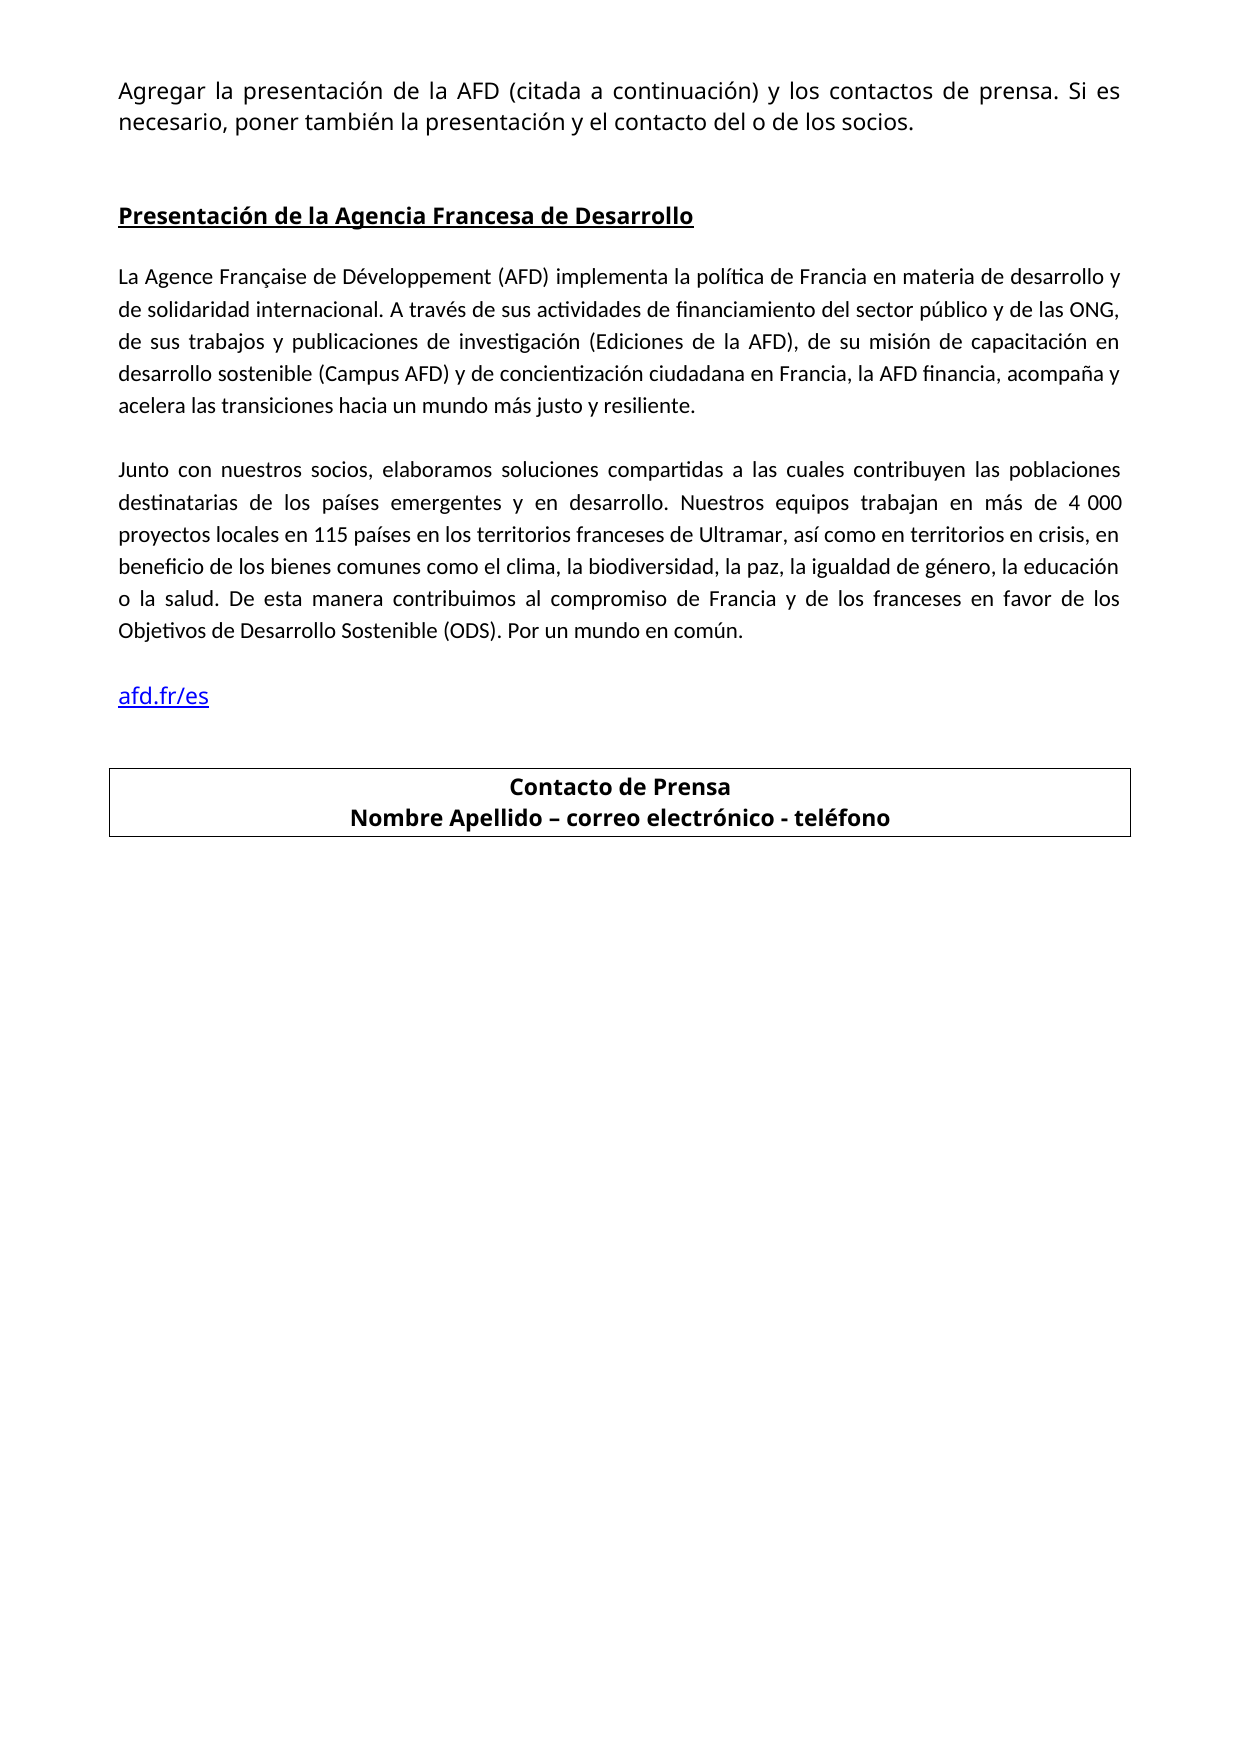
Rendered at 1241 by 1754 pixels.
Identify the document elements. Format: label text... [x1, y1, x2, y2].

text Nombre Apellido – correo electrónico - teléfono [110, 799, 1130, 836]
text La Agence Française de Développement (AFD) implementa la política de Francia en materia de desarrollo y de solidaridad internacional. A través de sus actividades de financiamiento del sector público y de las ONG, de sus trabajos y publicaciones de investigación (Ediciones de la AFD), de su misión de capacitación en desarrollo sostenible (Campus AFD) y de concientización ciudadana en Francia, la AFD financia, acompaña y acelera las transiciones hacia un mundo más justo y resiliente. [118, 262, 1122, 419]
text afd.fr/es [118, 680, 1122, 711]
text Agregar la presentación de la AFD (citada a continuación) y los contactos de prensa. Si es necesario, poner también la presentación y el contacto del o de los socios. [118, 75, 1122, 137]
text Presentación de la Agencia Francesa de Desarrollo [118, 200, 1122, 231]
text Contacto de Prensa [110, 769, 1130, 799]
text Junto con nuestros socios, elaboramos soluciones compartidas a las cuales contribuyen las poblaciones destinatarias de los países emergentes y en desarrollo. Nuestros equipos trabajan en más de 4 000 proyectos locales en 115 países en los territorios franceses de Ultramar, así como en territorios en crisis, en beneficio de los bienes comunes como el clima, la biodiversidad, la paz, la igualdad de género, la educación o la salud. De esta manera contribuimos al compromiso de Francia y de los franceses en favor de los Objetivos de Desarrollo Sostenible (ODS). Por un mundo en común. [118, 456, 1122, 644]
